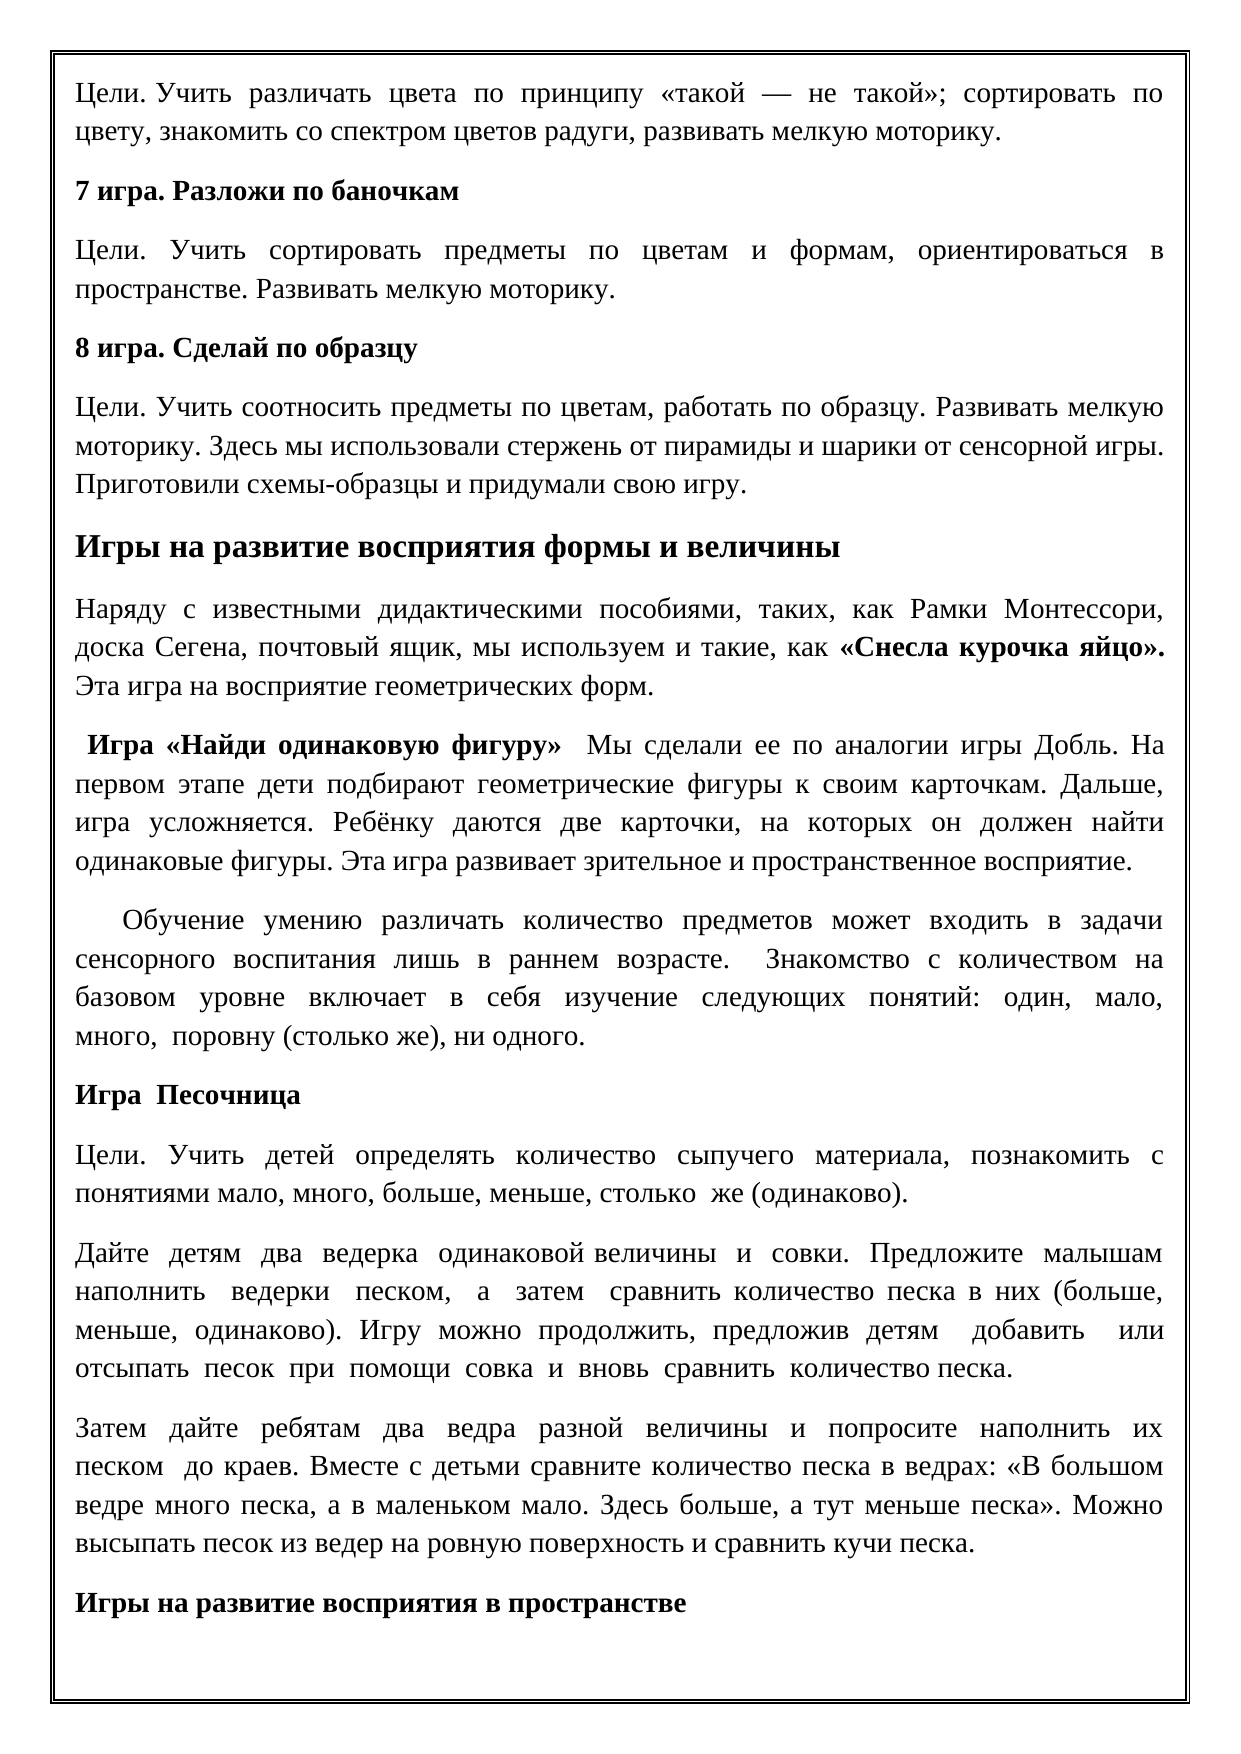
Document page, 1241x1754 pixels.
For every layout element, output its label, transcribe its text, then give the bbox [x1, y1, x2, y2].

text Игра «Найди одинаковую фигуру» Мы сделали ее по аналогии игры Добль. На первом этапе дети подбирают геометрические фигуры к своим карточкам. Дальше, игра усложняется. Ребёнку даются две карточки, на которых он должен найти одинаковые фигуры. Эта игра развивает зрительное и пространственное восприятие. [75, 727, 1165, 877]
text Затем дайте ребятам два ведра разной величины и попросите наполнить их песком до краев. Вместе с детьми сравните количество песка в ведрах: «В большом ведре много песка, а в маленьком мало. Здесь больше, а тут меньше песка». Можно высыпать песок из ведер на ровную поверхность и сравнить кучи песка. [75, 1410, 1165, 1559]
text Дайте детям два ведерка одинаковой величины и совки. Предложите малышам наполнить ведерки песком, а затем сравнить количество песка в них (больше, меньше, одинаково). Игру можно продолжить, предложив детям добавить или отсыпать песок при помощи совка и вновь сравнить количество песка. [75, 1235, 1165, 1384]
text Игра Песочница [75, 1077, 1165, 1111]
text Игры на развитие восприятия в пространстве [75, 1585, 1165, 1618]
text Цели. Учить соотносить предметы по цветам, работать по образцу. Развивать мелкую моторику. Здесь мы использовали стержень от пирамиды и шарики от сенсорной игры. Приготовили схемы-образцы и придумали свою игру. [75, 389, 1165, 500]
text Обучение умению различать количество предметов может входить в задачи сенсорного воспитания лишь в раннем возрасте. Знакомство с количеством на базовом уровне включает в себя изучение следующих понятий: один, мало, много, поровну (столько же), ни одного. [75, 902, 1165, 1052]
text 7 игра. Разложи по баночкам [75, 173, 1165, 206]
text Цели. Учить детей определять количество сыпучего материала, познакомить с понятиями мало, много, больше, меньше, столько же (одинаково). [75, 1137, 1165, 1209]
text Цели. Учить сортировать предметы по цветам и формам, ориентироваться в пространстве. Развивать мелкую моторику. [75, 232, 1165, 304]
text Цели. Учить различать цвета по принципу «такой — не такой»; сортировать по цвету, знакомить со спектром цветов радуги, развивать мелкую моторику. [75, 75, 1165, 147]
text 8 игра. Сделай по образцу [75, 330, 1165, 364]
text Игры на развитие восприятия формы и величины [75, 526, 1165, 564]
text Наряду с известными дидактическими пособиями, таких, как Рамки Монтессори, доска Сегена, почтовый ящик, мы используем и такие, как «Снесла курочка яйцо». Эта игра на восприятие геометрических форм. [75, 591, 1165, 702]
